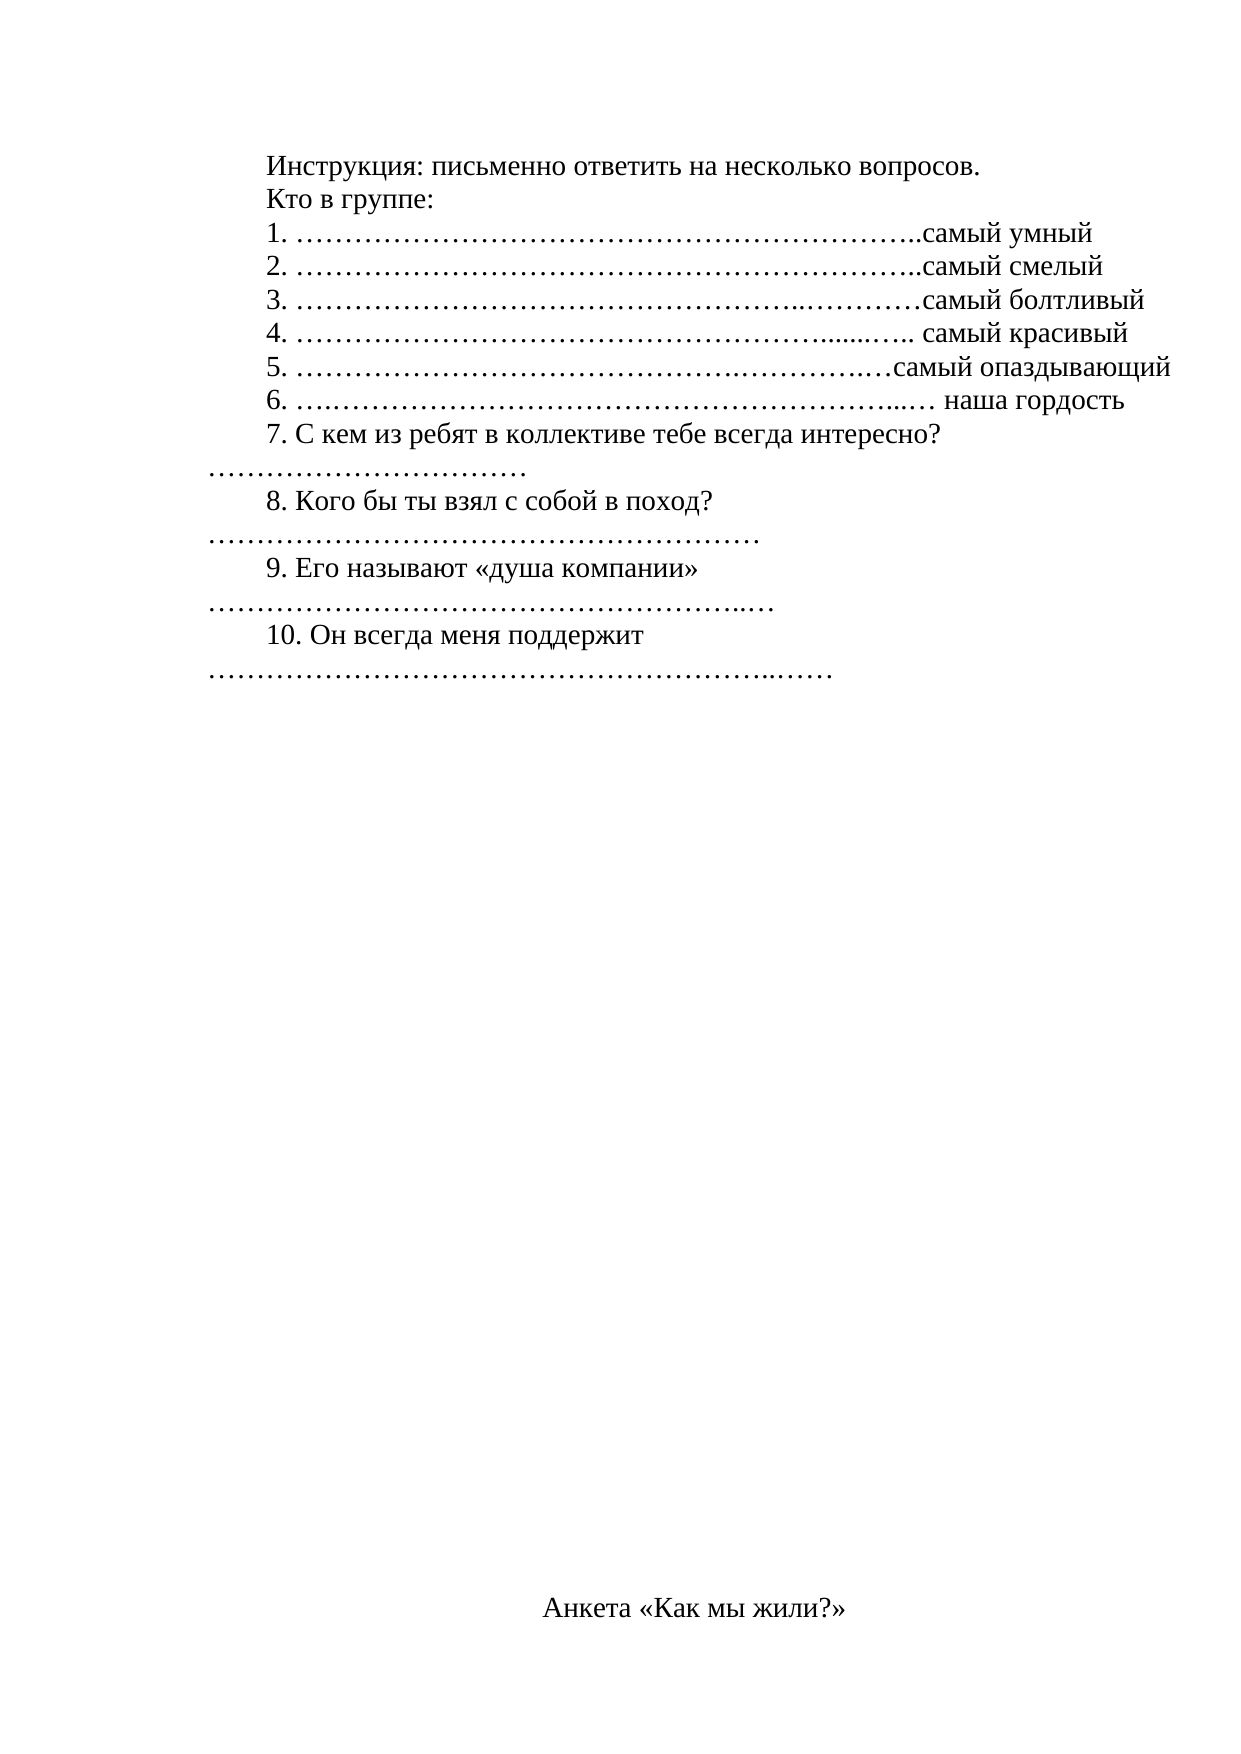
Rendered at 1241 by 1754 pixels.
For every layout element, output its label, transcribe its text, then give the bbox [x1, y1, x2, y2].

text 9. Его называют «душа компании» ………………………………………………..… [207, 550, 1181, 617]
text 1. ………………………………………………………..самый умный [207, 215, 1181, 248]
text 7. С кем из ребят в коллективе тебе всегда интересно? …………………………… [207, 416, 1181, 483]
text 6. ….…………………………………………………...… наша гордость [207, 382, 1181, 416]
text 8. Кого бы ты взял с собой в поход? ………………………………………………… [207, 483, 1181, 550]
text Инструкция: письменно ответить на несколько вопросов. [207, 148, 1181, 181]
text 2. ………………………………………………………..самый смелый [207, 248, 1181, 282]
text Кто в группе: [207, 181, 1181, 215]
text Анкета «Как мы жили?» [207, 1590, 1181, 1623]
text 3. ……………………………………………..…………самый болтливый [207, 282, 1181, 315]
text 4. ……………………………………………….......….. самый красивый [207, 315, 1181, 349]
text 5. ……………………………………….………….…самый опаздывающий [207, 349, 1181, 382]
text 10. Он всегда меня поддержит …………………………………………………..…… [207, 617, 1181, 684]
